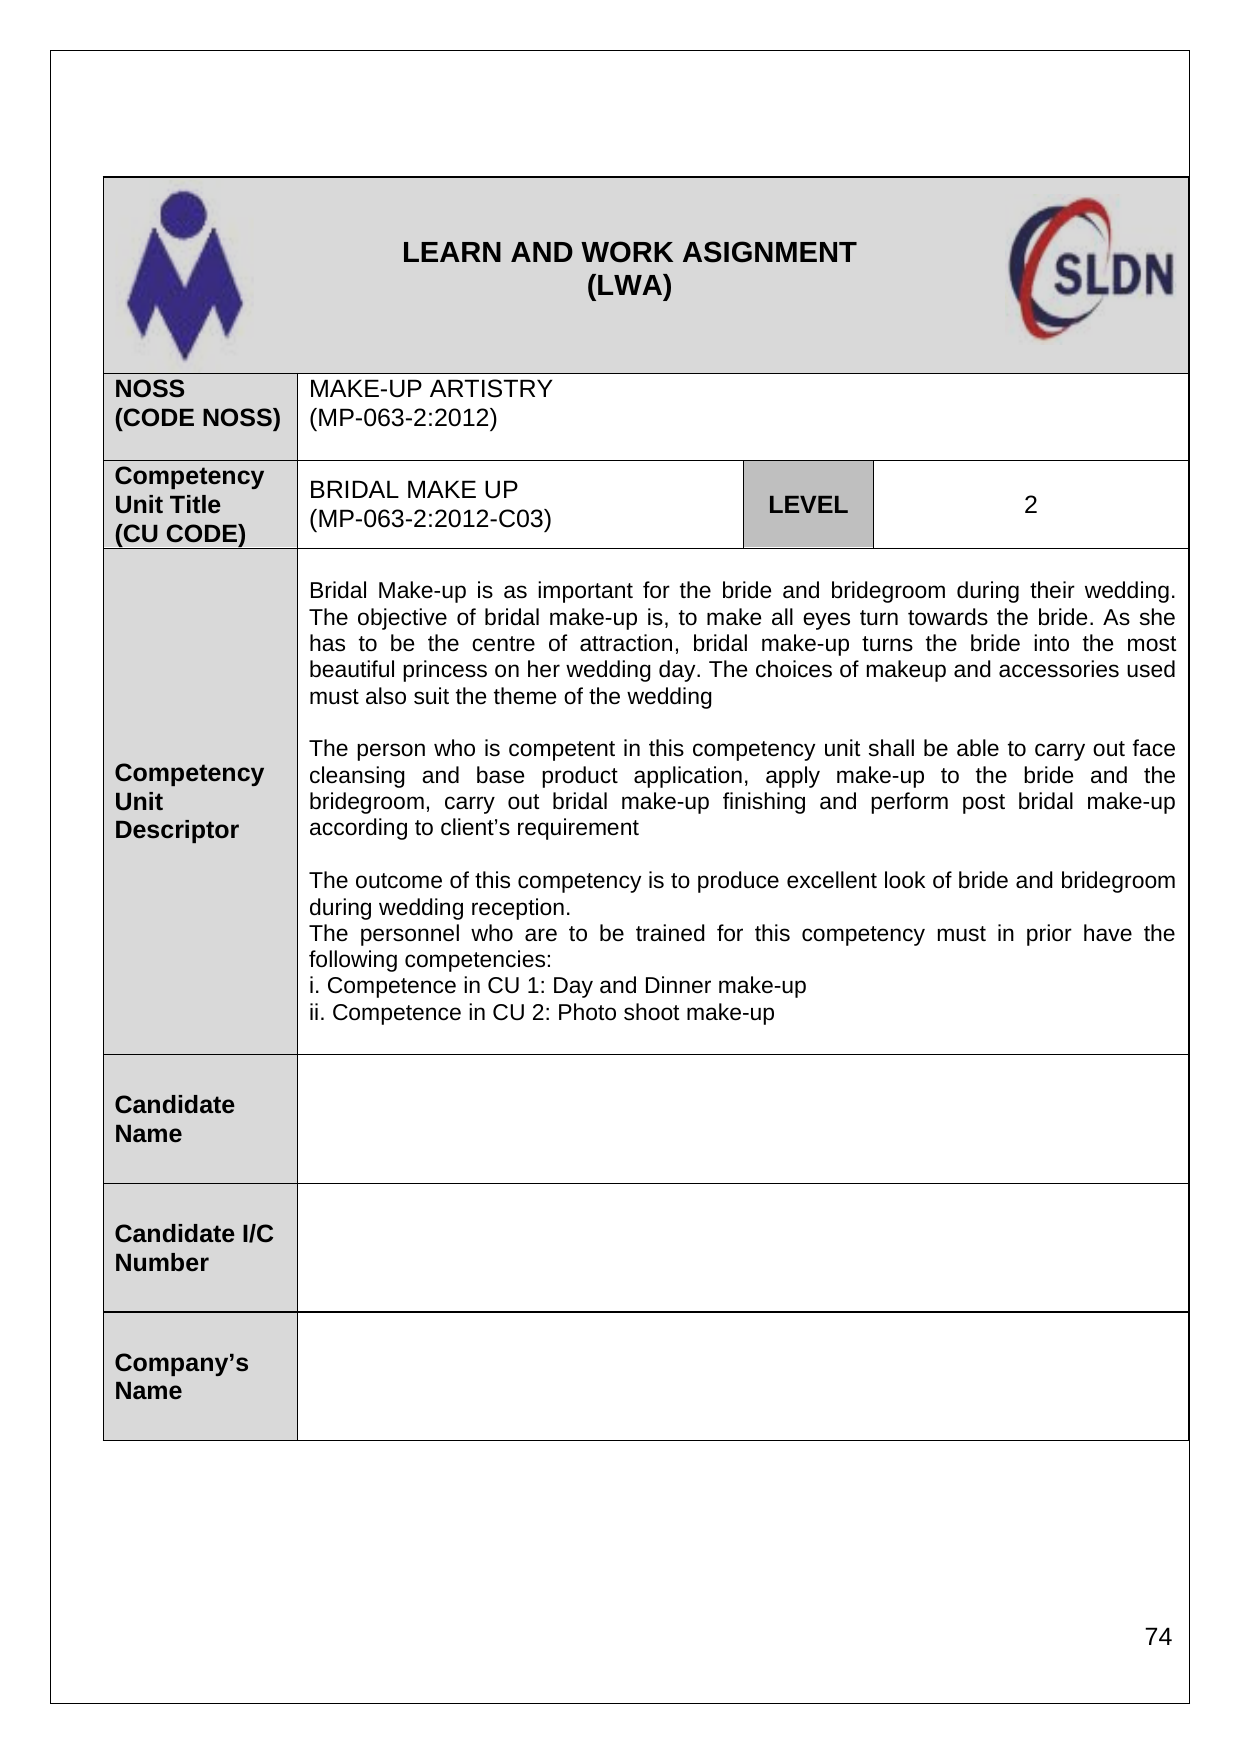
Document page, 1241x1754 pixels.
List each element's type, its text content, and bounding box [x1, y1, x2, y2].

table_cell Candidate I/C Number [104, 1184, 297, 1311]
table_cell BRIDAL MAKE UP (MP-063-2:2012-C03) [298, 461, 743, 547]
table_cell [298, 1313, 1188, 1440]
table_cell NOSS (CODE NOSS) [104, 374, 297, 460]
table_cell Candidate Name [104, 1055, 297, 1183]
table_cell Competency Unit Descriptor [104, 549, 297, 1054]
table_cell [298, 1184, 1188, 1311]
table_cell Company’s Name [104, 1313, 297, 1440]
table_header LEARN AND WORK ASIGNMENT (LWA) [104, 178, 1188, 373]
table_cell Bridal Make-up is as important for the bride and bridegroom during their wedding. The objective of bridal make-up is, to make all eyes turn towards the bride. As she has to be the centre of attraction, bridal make-up turns the bride into the most beautiful princess on her wedding day. The choices of makeup and accessories used must also suit the theme of the wedding The person who is competent in this competency unit shall be able to carry out face cleansing and base product application, apply make-up to the bride and the bridegroom, carry out bridal make-up finishing and perform post bridal make-up according to client’s requirement The outcome of this competency is to produce excellent look of bride and bridegroom during wedding reception. The personnel who are to be trained for this competency must in prior have the following competencies: i. Competence in CU 1: Day and Dinner make-up ii. Competence in CU 2: Photo shoot make-up [298, 549, 1188, 1054]
table_cell LEVEL [744, 461, 873, 547]
table_cell MAKE-UP ARTISTRY (MP-063-2:2012) [298, 374, 1188, 460]
table_cell Competency Unit Title (CU CODE) [104, 461, 297, 547]
table_cell [298, 1055, 1188, 1183]
table_cell 2 [874, 461, 1188, 547]
